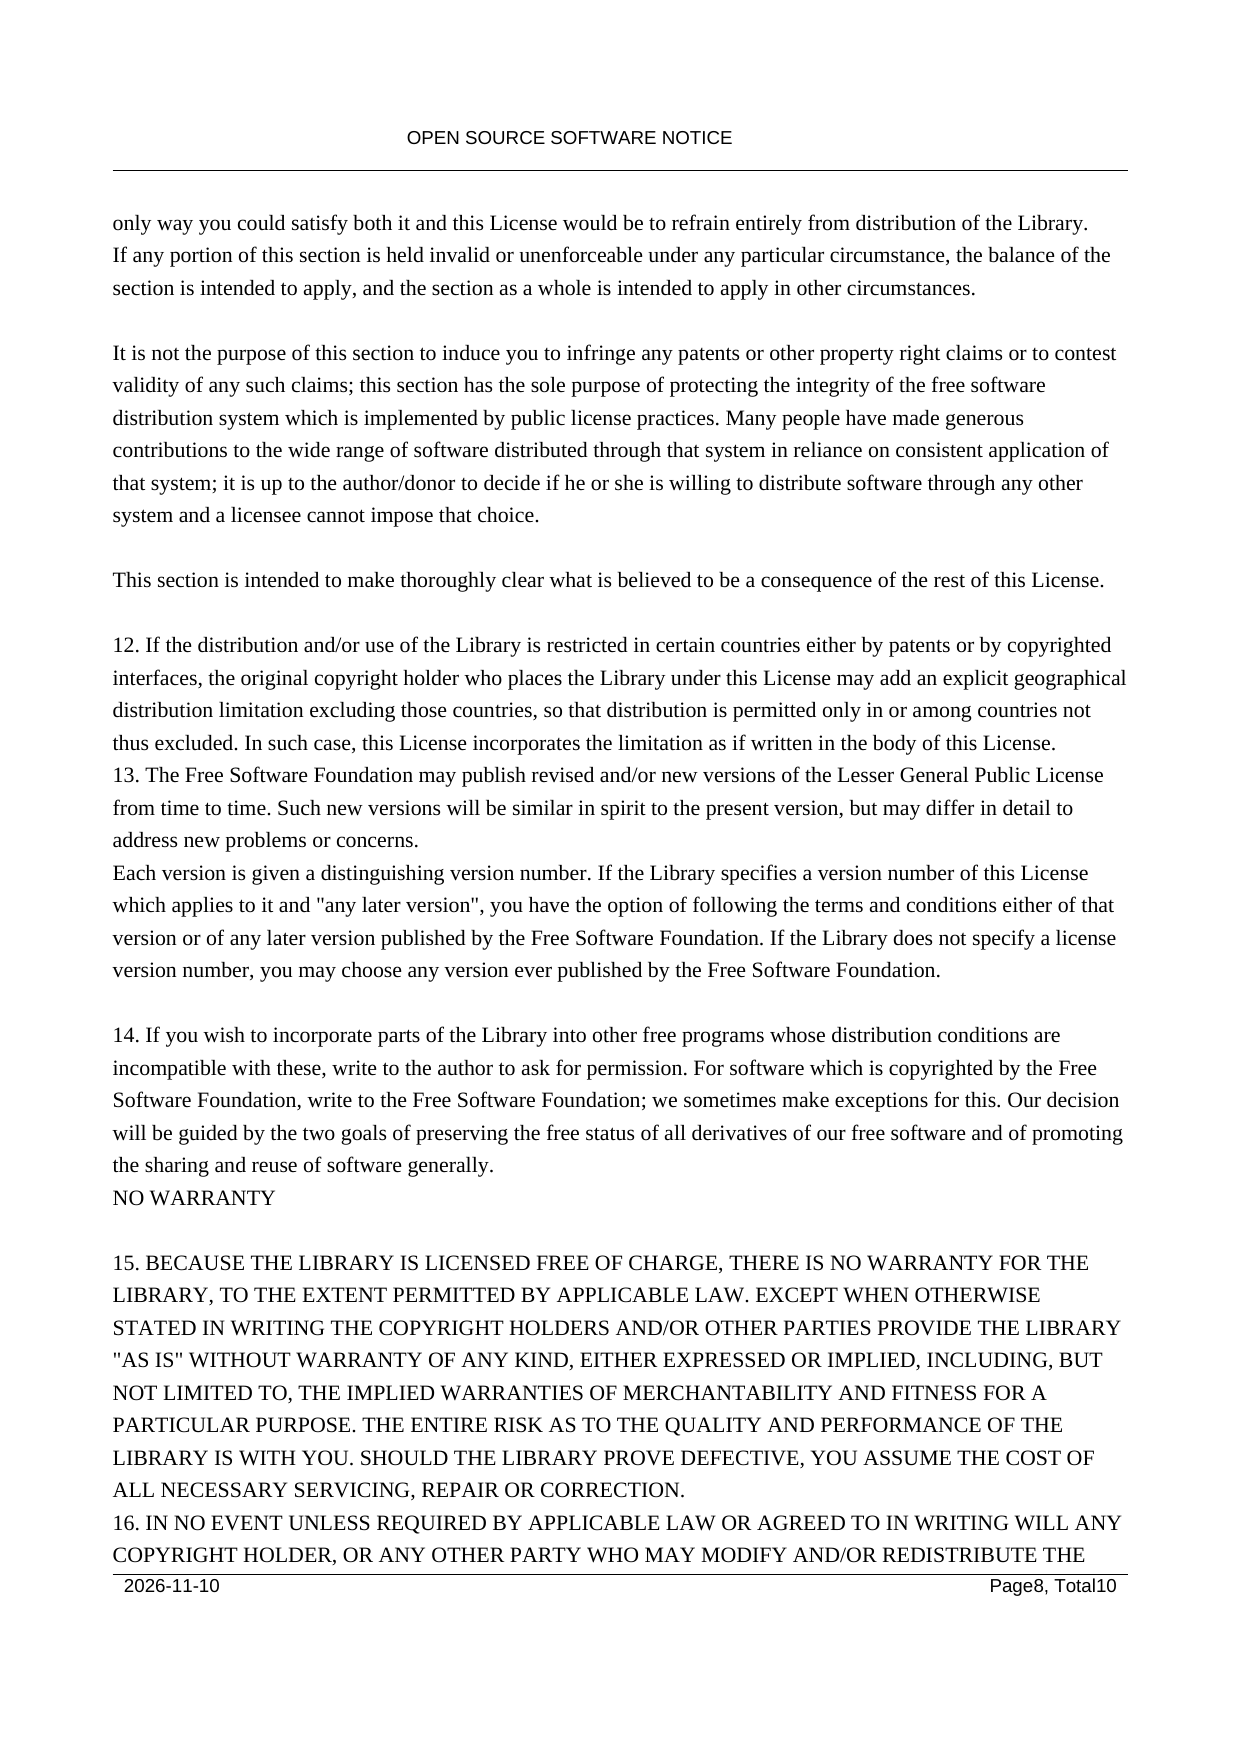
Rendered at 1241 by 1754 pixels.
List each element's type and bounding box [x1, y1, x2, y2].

text [112, 206, 1128, 1571]
